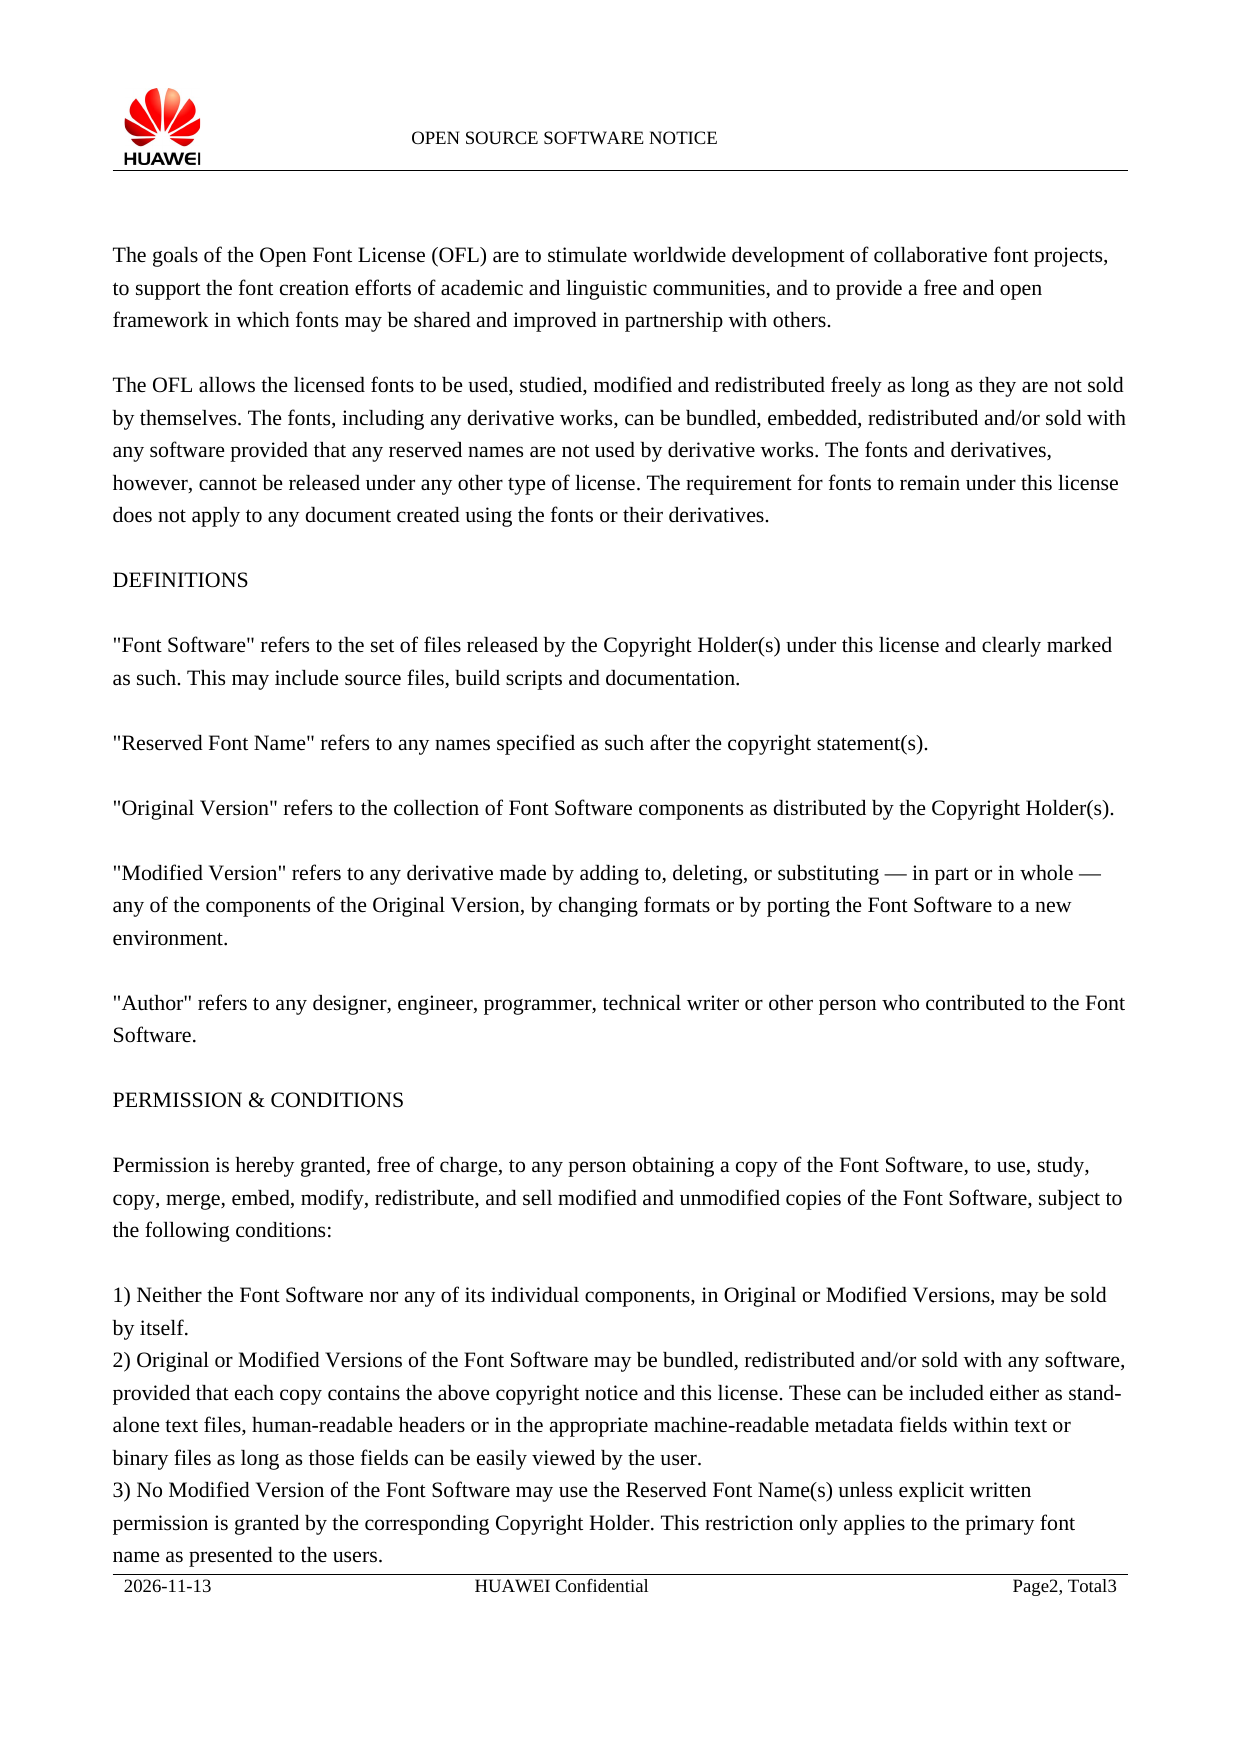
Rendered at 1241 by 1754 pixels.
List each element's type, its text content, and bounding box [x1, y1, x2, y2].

picture [124, 88, 201, 165]
